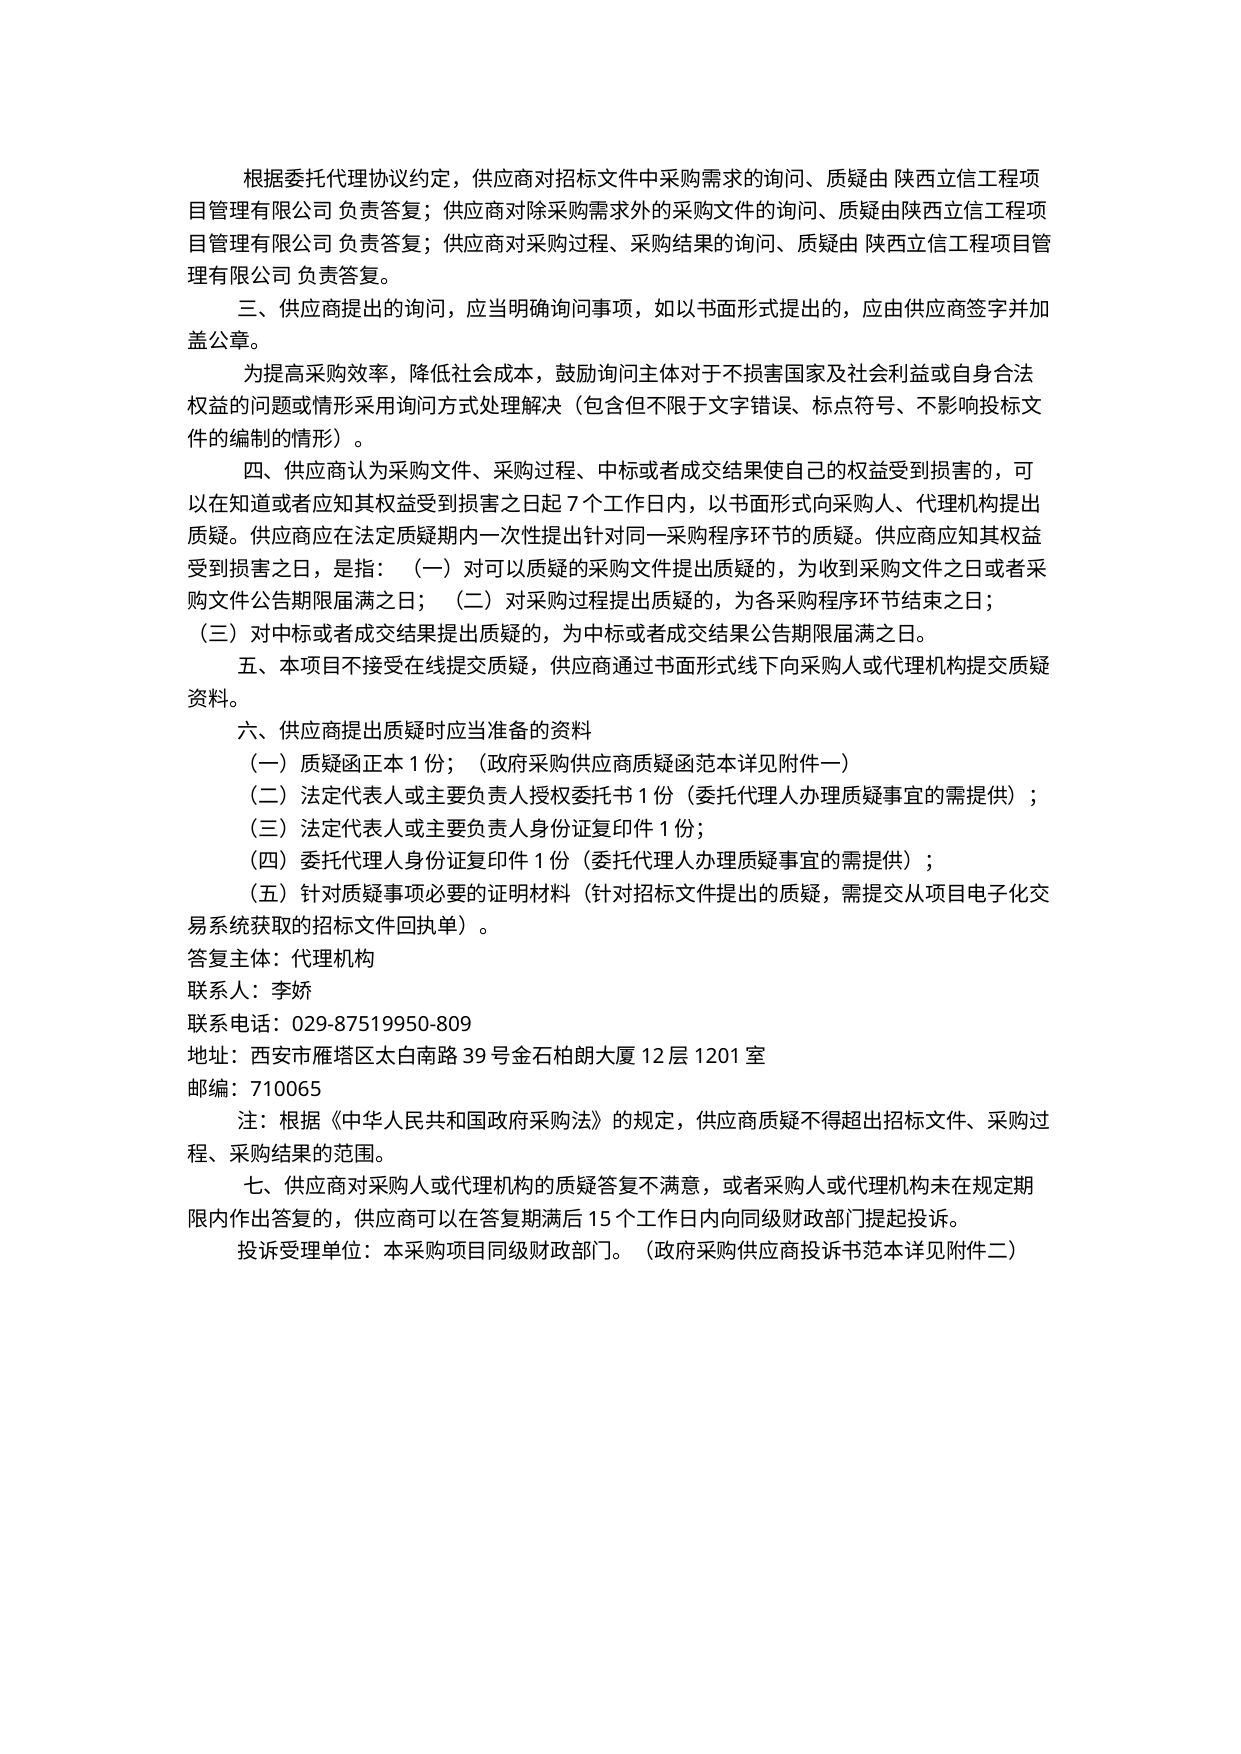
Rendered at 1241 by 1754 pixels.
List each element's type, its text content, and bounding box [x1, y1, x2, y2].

text 联系电话：029-87519950-809 [187, 1007, 1053, 1039]
text （一）质疑函正本1份；（政府采购供应商质疑函范本详见附件一） [187, 747, 1053, 779]
text 五、本项目不接受在线提交质疑，供应商通过书面形式线下向采购人或代理机构提交质疑资料。 [187, 649, 1053, 714]
text 根据委托代理协议约定，供应商对招标文件中采购需求的询问、质疑由 陕西立信工程项目管理有限公司 负责答复；供应商对除采购需求外的采购文件的询问、质疑由陕西立信工程项目管理有限公司 负责答复；供应商对采购过程、采购结果的询问、质疑由 陕西立信工程项目管理有限公司 负责答复。 [187, 162, 1053, 292]
text 注：根据《中华人民共和国政府采购法》的规定，供应商质疑不得超出招标文件、采购过程、采购结果的范围。 [187, 1104, 1053, 1169]
text （五）针对质疑事项必要的证明材料（针对招标文件提出的质疑，需提交从项目电子化交易系统获取的招标文件回执单）。 [187, 877, 1053, 942]
text 为提高采购效率，降低社会成本，鼓励询问主体对于不损害国家及社会利益或自身合法权益的问题或情形采用询问方式处理解决（包含但不限于文字错误、标点符号、不影响投标文件的编制的情形）。 [187, 357, 1053, 454]
text 投诉受理单位：本采购项目同级财政部门。（政府采购供应商投诉书范本详见附件二） [187, 1234, 1053, 1267]
text 六、供应商提出质疑时应当准备的资料 [187, 714, 1053, 747]
text 七、供应商对采购人或代理机构的质疑答复不满意，或者采购人或代理机构未在规定期限内作出答复的，供应商可以在答复期满后15个工作日内向同级财政部门提起投诉。 [187, 1169, 1053, 1234]
text 联系人：李娇 [187, 974, 1053, 1007]
text 答复主体：代理机构 [187, 942, 1053, 974]
text （二）法定代表人或主要负责人授权委托书1份（委托代理人办理质疑事宜的需提供）； [187, 779, 1053, 812]
text （四）委托代理人身份证复印件1份（委托代理人办理质疑事宜的需提供）； [187, 844, 1053, 877]
text 邮编：710065 [187, 1072, 1053, 1104]
text 地址：西安市雁塔区太白南路39号金石柏朗大厦12层1201室 [187, 1039, 1053, 1072]
text 三、供应商提出的询问，应当明确询问事项，如以书面形式提出的，应由供应商签字并加盖公章。 [187, 292, 1053, 357]
text （三）法定代表人或主要负责人身份证复印件1份； [187, 812, 1053, 844]
text 四、供应商认为采购文件、采购过程、中标或者成交结果使自己的权益受到损害的，可以在知道或者应知其权益受到损害之日起7个工作日内，以书面形式向采购人、代理机构提出质疑。供应商应在法定质疑期内一次性提出针对同一采购程序环节的质疑。供应商应知其权益受到损害之日，是指： （一）对可以质疑的采购文件提出质疑的，为收到采购文件之日或者采购文件公告期限届满之日； （二）对采购过程提出质疑的，为各采购程序环节结束之日； （三）对中标或者成交结果提出质疑的，为中标或者成交结果公告期限届满之日。 [187, 454, 1053, 649]
